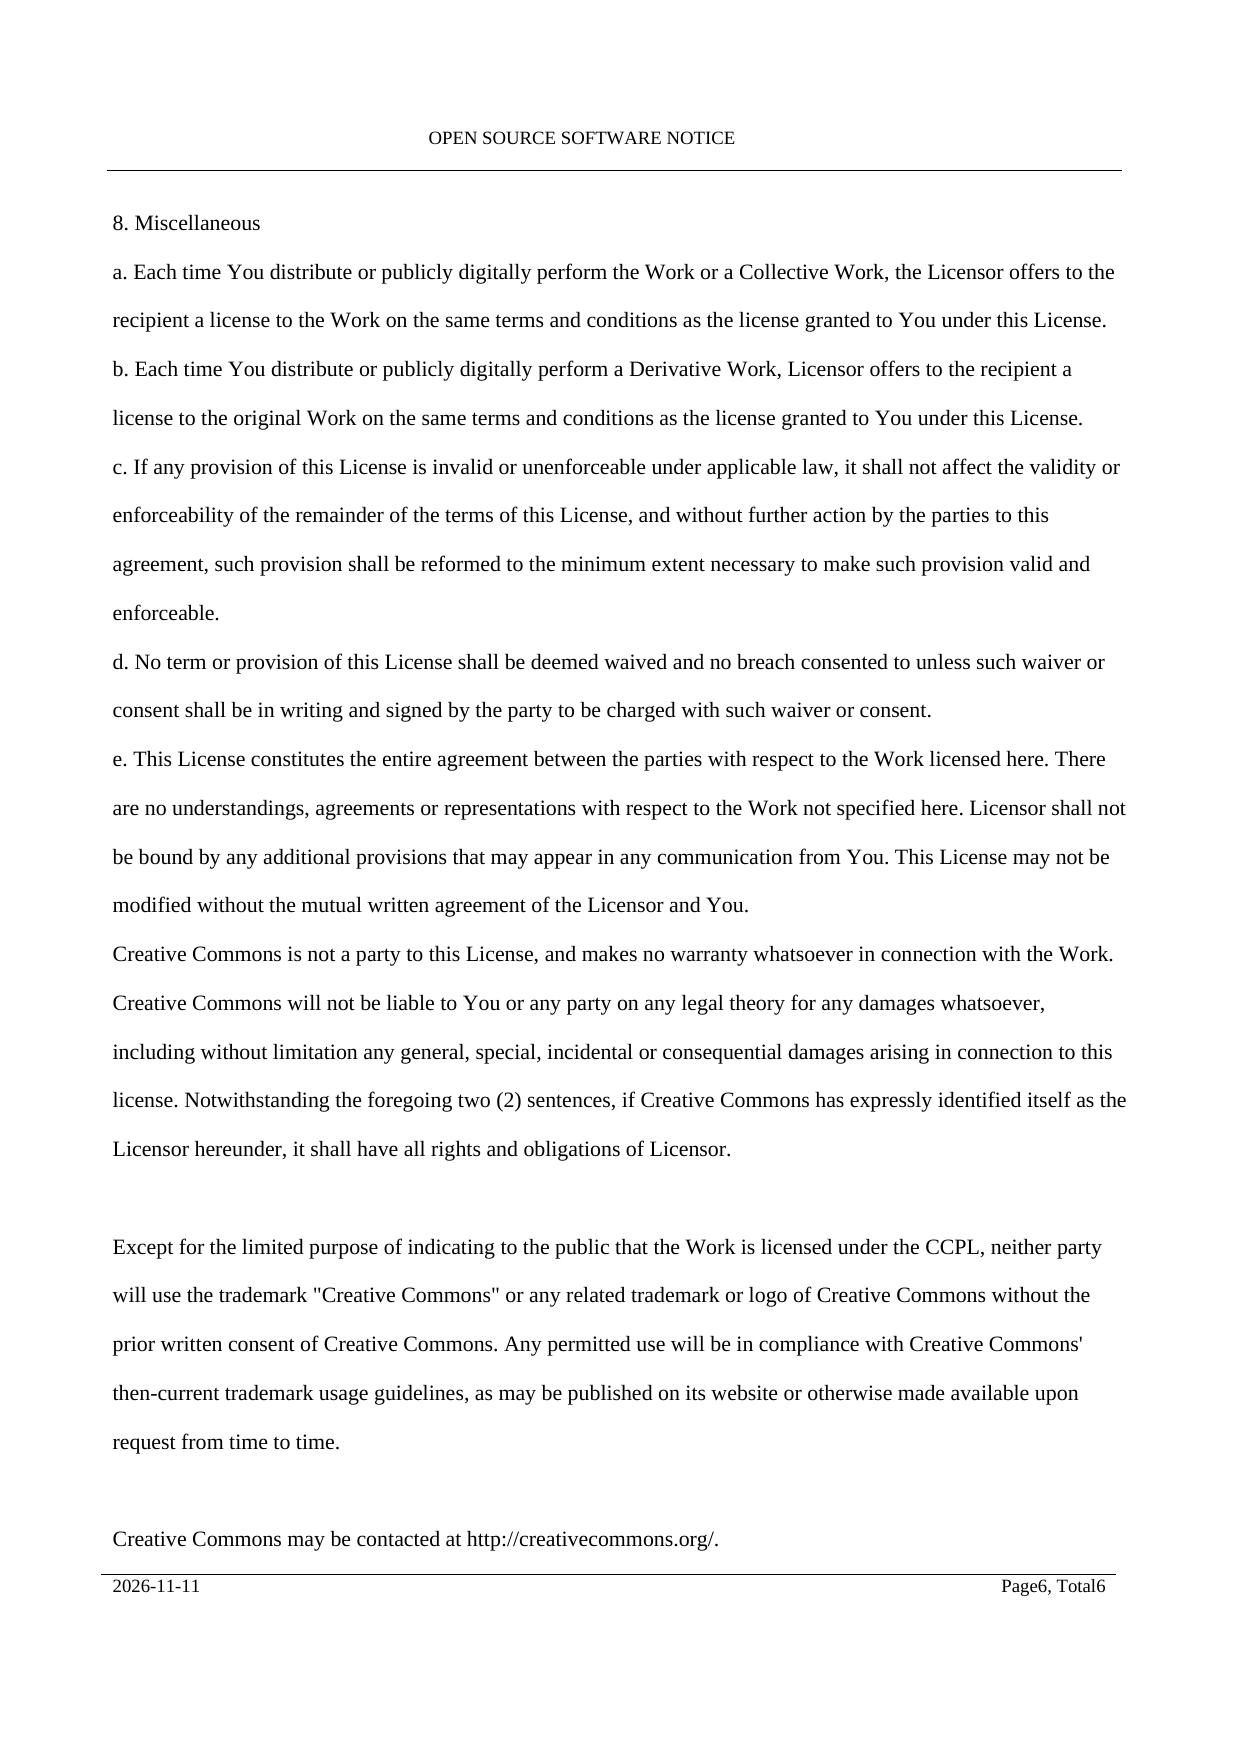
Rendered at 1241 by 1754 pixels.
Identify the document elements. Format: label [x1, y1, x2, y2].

text [112, 206, 1128, 1555]
